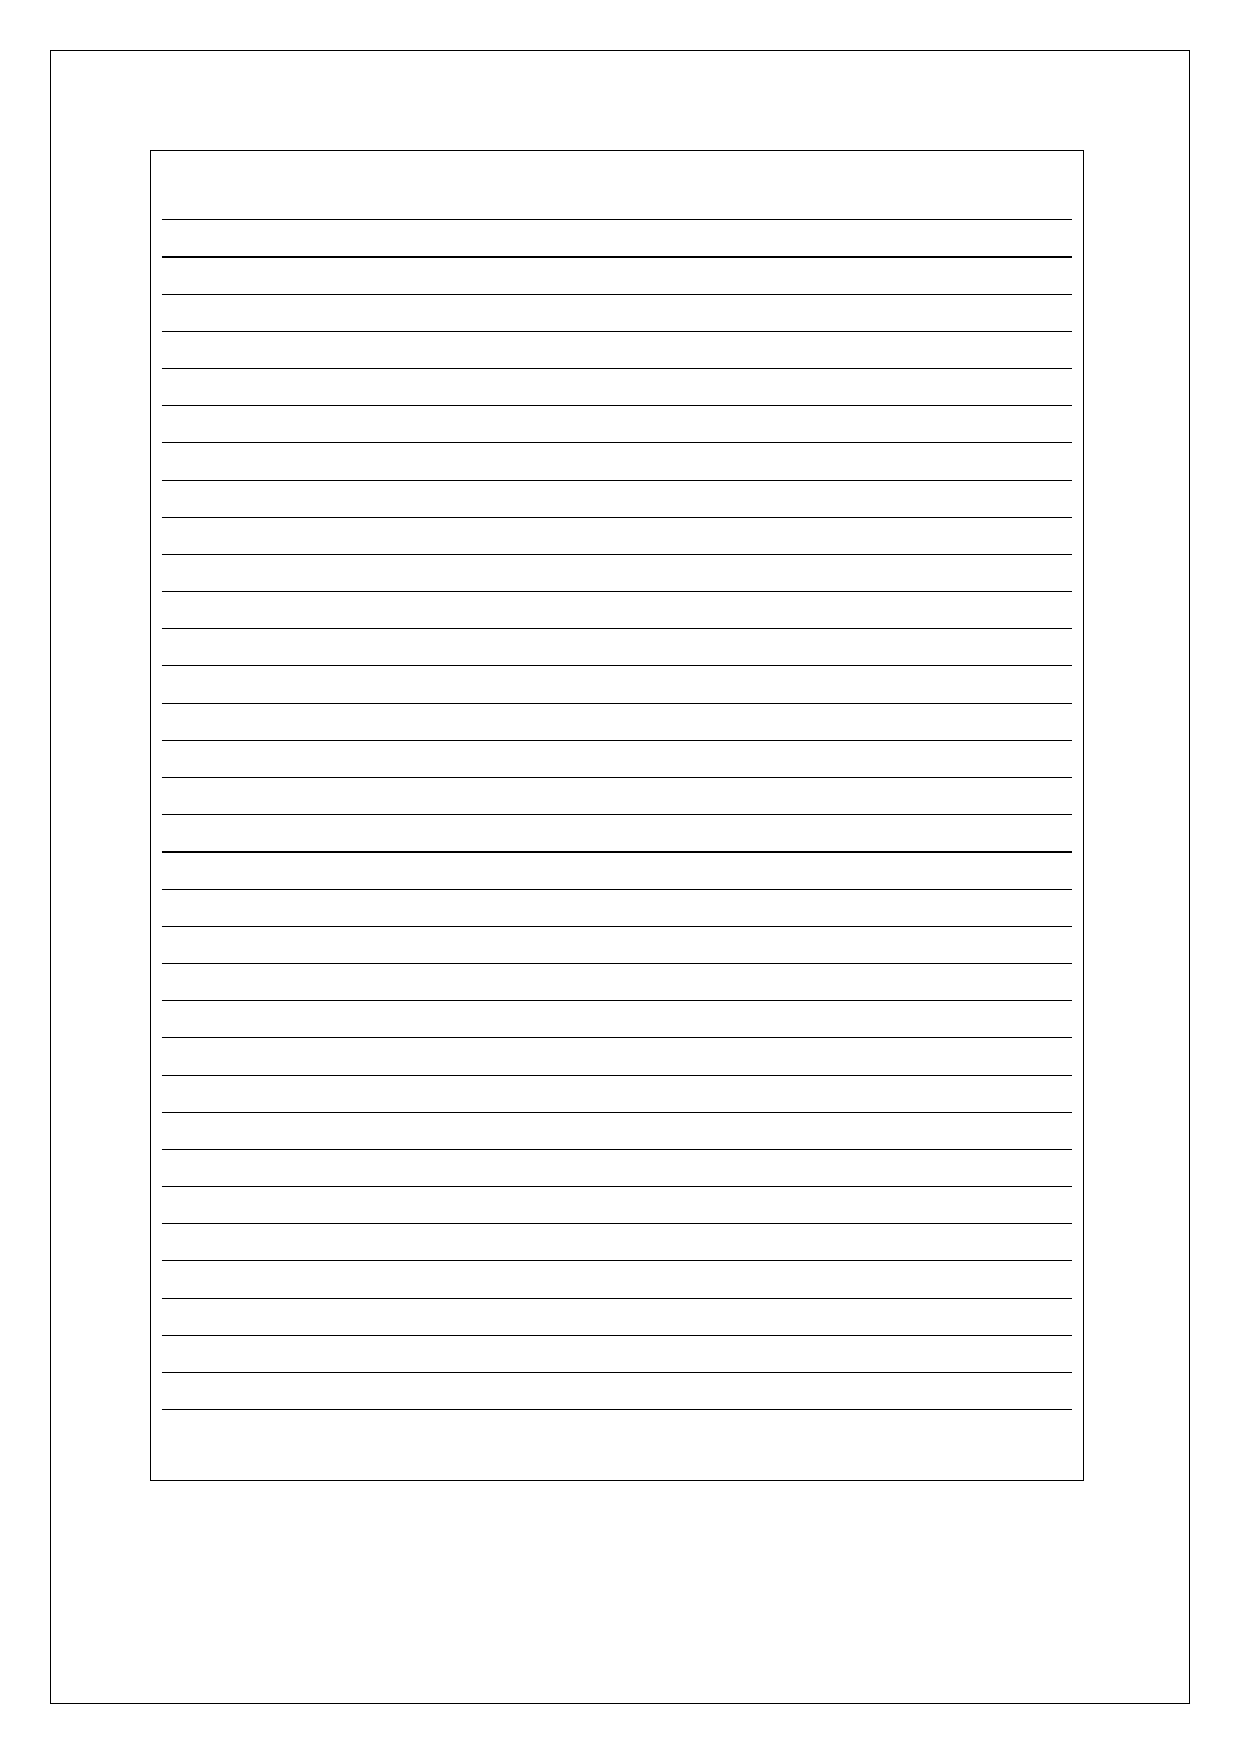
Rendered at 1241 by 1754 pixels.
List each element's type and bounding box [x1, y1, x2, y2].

table_header [151, 151, 1083, 1480]
